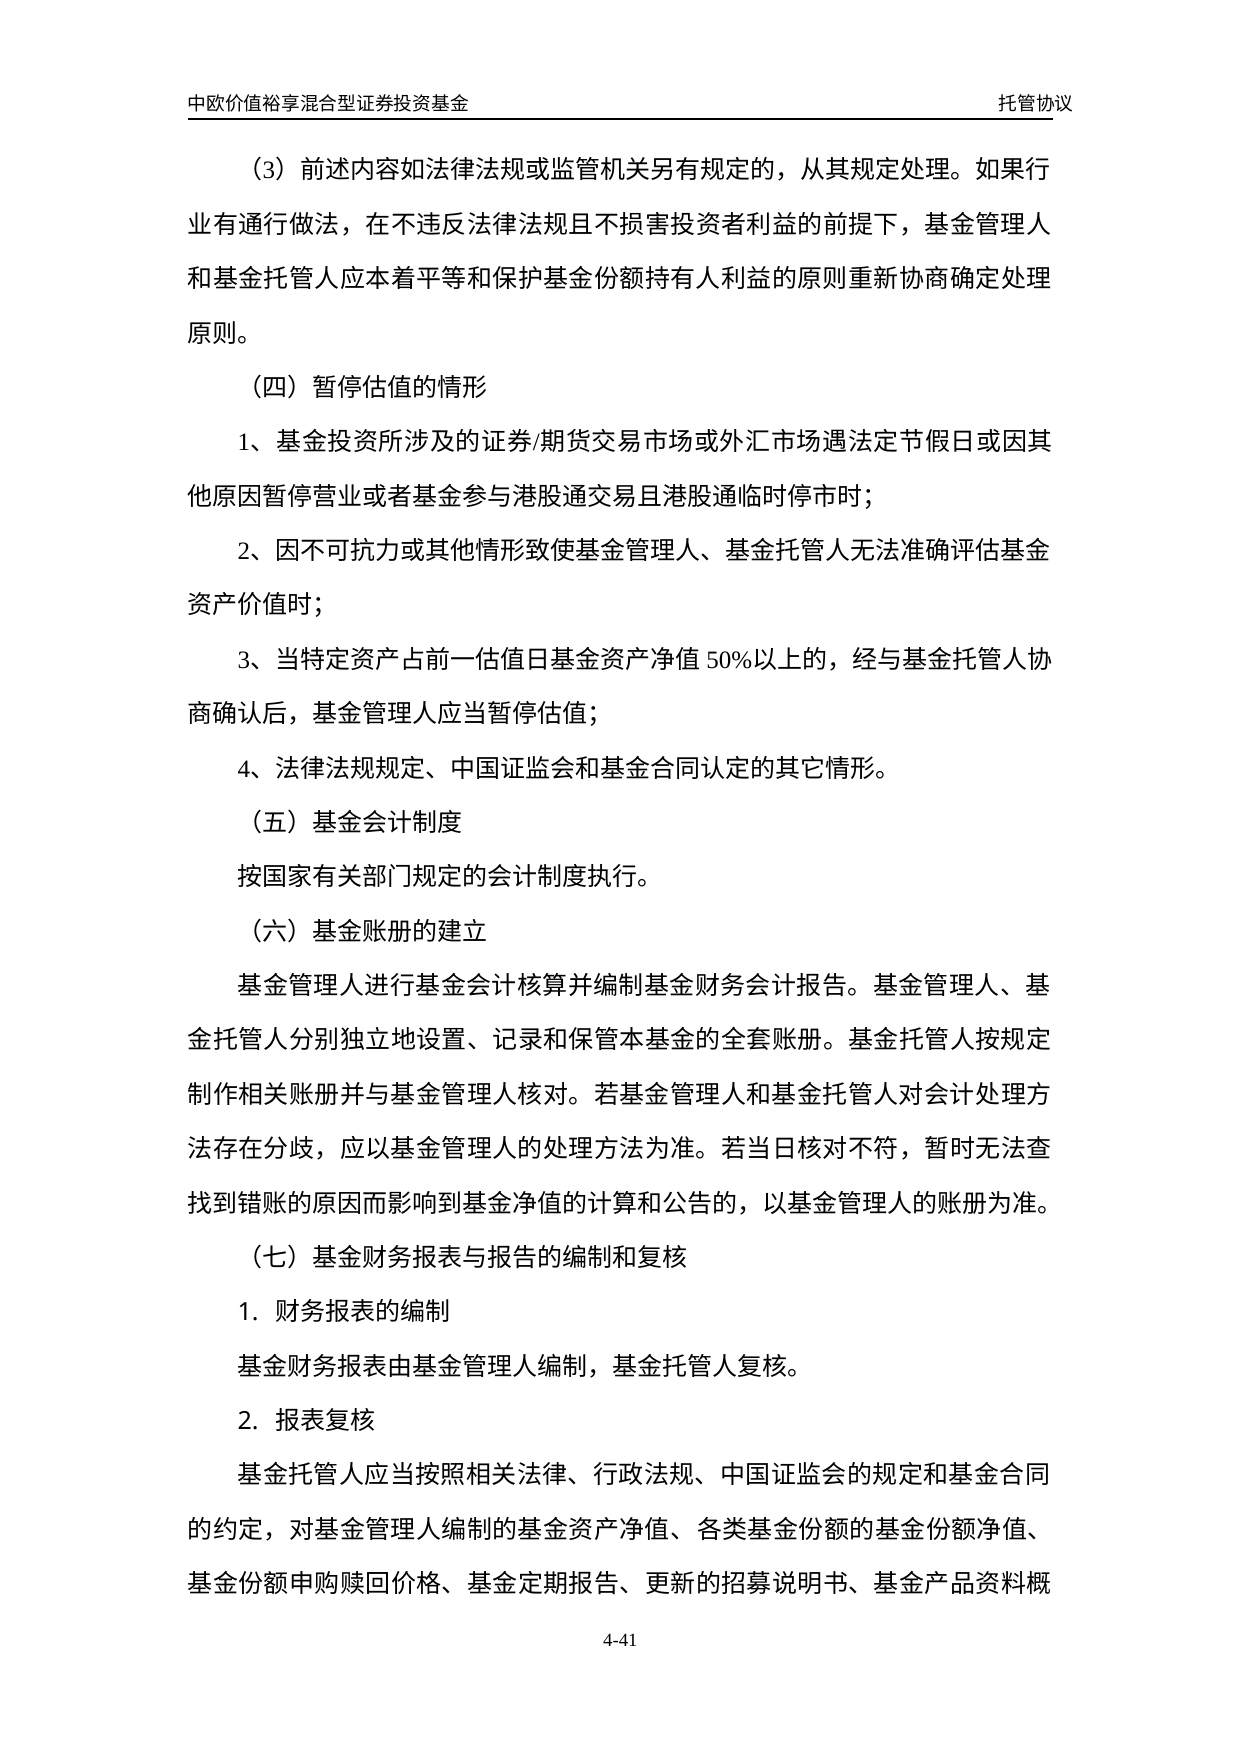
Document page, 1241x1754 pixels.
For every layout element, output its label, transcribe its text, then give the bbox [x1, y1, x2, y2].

text （六）基金账册的建立 [187, 911, 1053, 947]
text 按国家有关部门规定的会计制度执行。 [187, 857, 1053, 893]
text 1、基金投资所涉及的证券/期货交易市场或外汇市场遇法定节假日或因其他原因暂停营业或者基金参与港股通交易且港股通临时停市时； [187, 422, 1053, 512]
text （七）基金财务报表与报告的编制和复核 [187, 1237, 1053, 1274]
text 基金财务报表由基金管理人编制，基金托管人复核。 [187, 1346, 1053, 1382]
text 基金管理人进行基金会计核算并编制基金财务会计报告。基金管理人、基金托管人分别独立地设置、记录和保管本基金的全套账册。基金托管人按规定制作相关账册并与基金管理人核对。若基金管理人和基金托管人对会计处理方法存在分歧，应以基金管理人的处理方法为准。若当日核对不符，暂时无法查找到错账的原因而影响到基金净值的计算和公告的，以基金管理人的账册为准。 [187, 966, 1053, 1219]
list 财务报表的编制 [187, 1292, 1053, 1328]
text （四）暂停估值的情形 [187, 367, 1053, 404]
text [187, 1455, 1053, 1600]
text （3）前述内容如法律法规或监管机关另有规定的，从其规定处理。如果行业有通行做法，在不违反法律法规且不损害投资者利益的前提下，基金管理人和基金托管人应本着平等和保护基金份额持有人利益的原则重新协商确定处理原则。 [187, 150, 1053, 349]
text 4、法律法规规定、中国证监会和基金合同认定的其它情形。 [187, 748, 1053, 784]
list 报表复核 [187, 1401, 1053, 1437]
text 3、当特定资产占前一估值日基金资产净值50%以上的，经与基金托管人协商确认后，基金管理人应当暂停估值； [187, 639, 1053, 730]
text （五）基金会计制度 [187, 802, 1053, 839]
text 2、因不可抗力或其他情形致使基金管理人、基金托管人无法准确评估基金资产价值时； [187, 531, 1053, 621]
